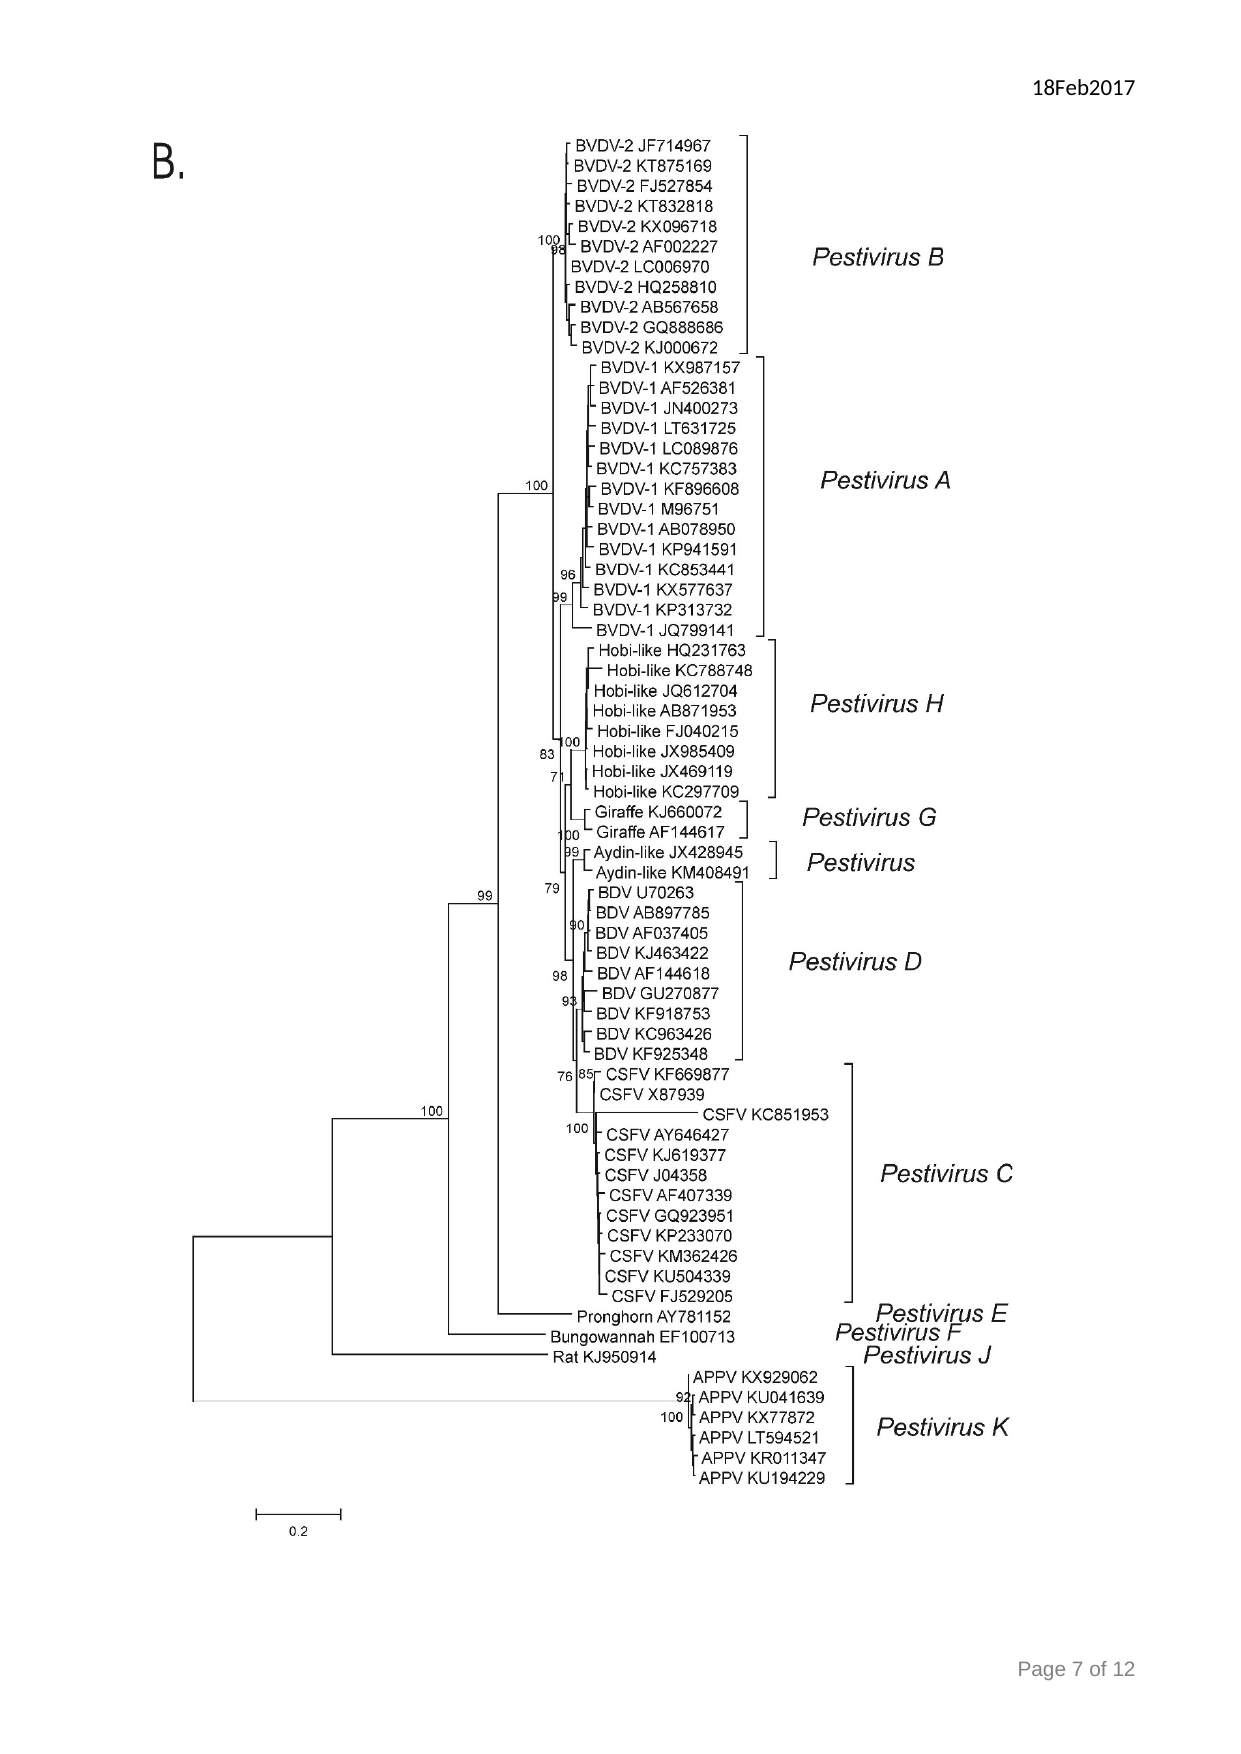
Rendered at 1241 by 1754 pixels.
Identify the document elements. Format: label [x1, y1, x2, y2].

picture [150, 135, 1013, 1536]
